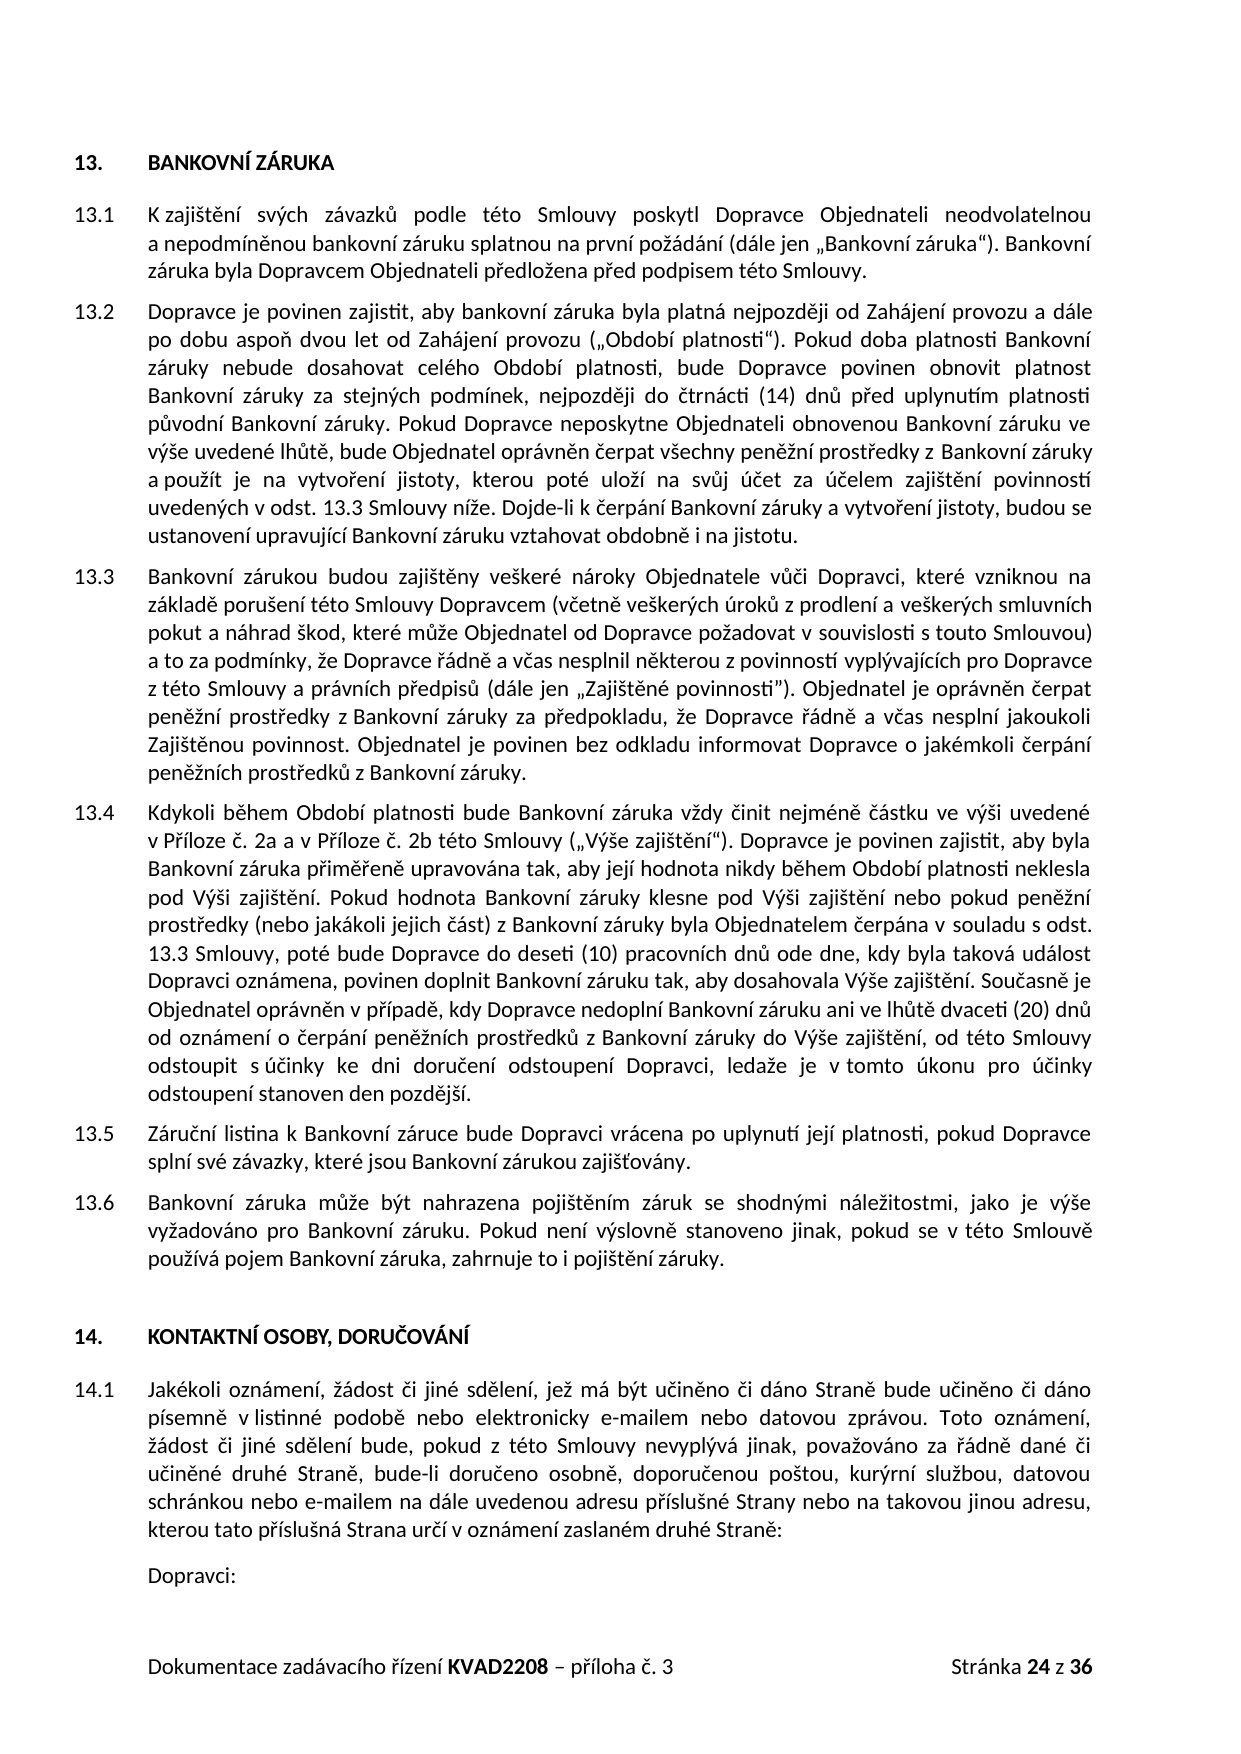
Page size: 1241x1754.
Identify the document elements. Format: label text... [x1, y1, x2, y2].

text Záruční listina k Bankovní záruce bude Dopravci vrácena po uplynutí její platnosti, pokud Dopravce splní své závazky, které jsou Bankovní zárukou zajišťovány. [74, 1119, 1093, 1175]
subtitle Bankovní záruka [74, 148, 1093, 176]
text Jakékoli oznámení, žádost či jiné sdělení, jež má být učiněno či dáno Straně bude učiněno či dáno písemně v listinné podobě nebo elektronicky e-mailem nebo datovou zprávou. Toto oznámení, žádost či jiné sdělení bude, pokud z této Smlouvy nevyplývá jinak, považováno za řádně dané či učiněné druhé Straně, bude-li doručeno osobně, doporučenou poštou, kurýrní službou, datovou schránkou nebo e-mailem na dále uvedenou adresu příslušné Strany nebo na takovou jinou adresu, kterou tato příslušná Strana určí v oznámení zaslaném druhé Straně: [74, 1375, 1093, 1543]
text Kdykoli během Období platnosti bude Bankovní záruka vždy činit nejméně částku ve výši uvedené v Příloze č. 2a a v Příloze č. 2b této Smlouvy („Výše zajištění“). Dopravce je povinen zajistit, aby byla Bankovní záruka přiměřeně upravována tak, aby její hodnota nikdy během Období platnosti neklesla pod Výši zajištění. Pokud hodnota Bankovní záruky klesne pod Výši zajištění nebo pokud peněžní prostředky (nebo jakákoli jejich část) z Bankovní záruky byla Objednatelem čerpána v souladu s odst. 13.3 Smlouvy, poté bude Dopravce do deseti (10) pracovních dnů ode dne, kdy byla taková událost Dopravci oznámena, povinen doplnit Bankovní záruku tak, aby dosahovala Výše zajištění. Současně je Objednatel oprávněn v případě, kdy Dopravce nedoplní Bankovní záruku ani ve lhůtě dvaceti (20) dnů od oznámení o čerpání peněžních prostředků z Bankovní záruky do Výše zajištění, od této Smlouvy odstoupit s účinky ke dni doručení odstoupení Dopravci, ledaže je v tomto úkonu pro účinky odstoupení stanoven den pozdější. [74, 798, 1093, 1107]
text Bankovní záruka může být nahrazena pojištěním záruk se shodnými náležitostmi, jako je výše vyžadováno pro Bankovní záruku. Pokud není výslovně stanoveno jinak, pokud se v této Smlouvě používá pojem Bankovní záruka, zahrnuje to i pojištění záruky. [74, 1188, 1093, 1272]
subtitle Kontaktní osoby, doručování [74, 1322, 1093, 1350]
text Dopravce je povinen zajistit, aby bankovní záruka byla platná nejpozději od Zahájení provozu a dále po dobu aspoň dvou let od Zahájení provozu („Období platnosti“). Pokud doba platnosti Bankovní záruky nebude dosahovat celého Období platnosti, bude Dopravce povinen obnovit platnost Bankovní záruky za stejných podmínek, nejpozději do čtrnácti (14) dnů před uplynutím platnosti původní Bankovní záruky. Pokud Dopravce neposkytne Objednateli obnovenou Bankovní záruku ve výše uvedené lhůtě, bude Objednatel oprávněn čerpat všechny peněžní prostředky z Bankovní záruky a použít je na vytvoření jistoty, kterou poté uloží na svůj účet za účelem zajištění povinností uvedených v odst. 13.3 Smlouvy níže. Dojde-li k čerpání Bankovní záruky a vytvoření jistoty, budou se ustanovení upravující Bankovní záruku vztahovat obdobně i na jistotu. [74, 297, 1093, 549]
text K zajištění svých závazků podle této Smlouvy poskytl Dopravce Objednateli neodvolatelnou a nepodmíněnou bankovní záruku splatnou na první požádání (dále jen „Bankovní záruka“). Bankovní záruka byla Dopravcem Objednateli předložena před podpisem této Smlouvy. [74, 201, 1093, 285]
text Bankovní zárukou budou zajištěny veškeré nároky Objednatele vůči Dopravci, které vzniknou na základě porušení této Smlouvy Dopravcem (včetně veškerých úroků z prodlení a veškerých smluvních pokut a náhrad škod, které může Objednatel od Dopravce požadovat v souvislosti s touto Smlouvou) a to za podmínky, že Dopravce řádně a včas nesplnil některou z povinností vyplývajících pro Dopravce z této Smlouvy a právních předpisů (dále jen „Zajištěné povinnosti”). Objednatel je oprávněn čerpat peněžní prostředky z Bankovní záruky za předpokladu, že Dopravce řádně a včas nesplní jakoukoli Zajištěnou povinnost. Objednatel je povinen bez odkladu informovat Dopravce o jakémkoli čerpání peněžních prostředků z Bankovní záruky. [74, 562, 1093, 786]
list Dopravci: [148, 1556, 1093, 1589]
